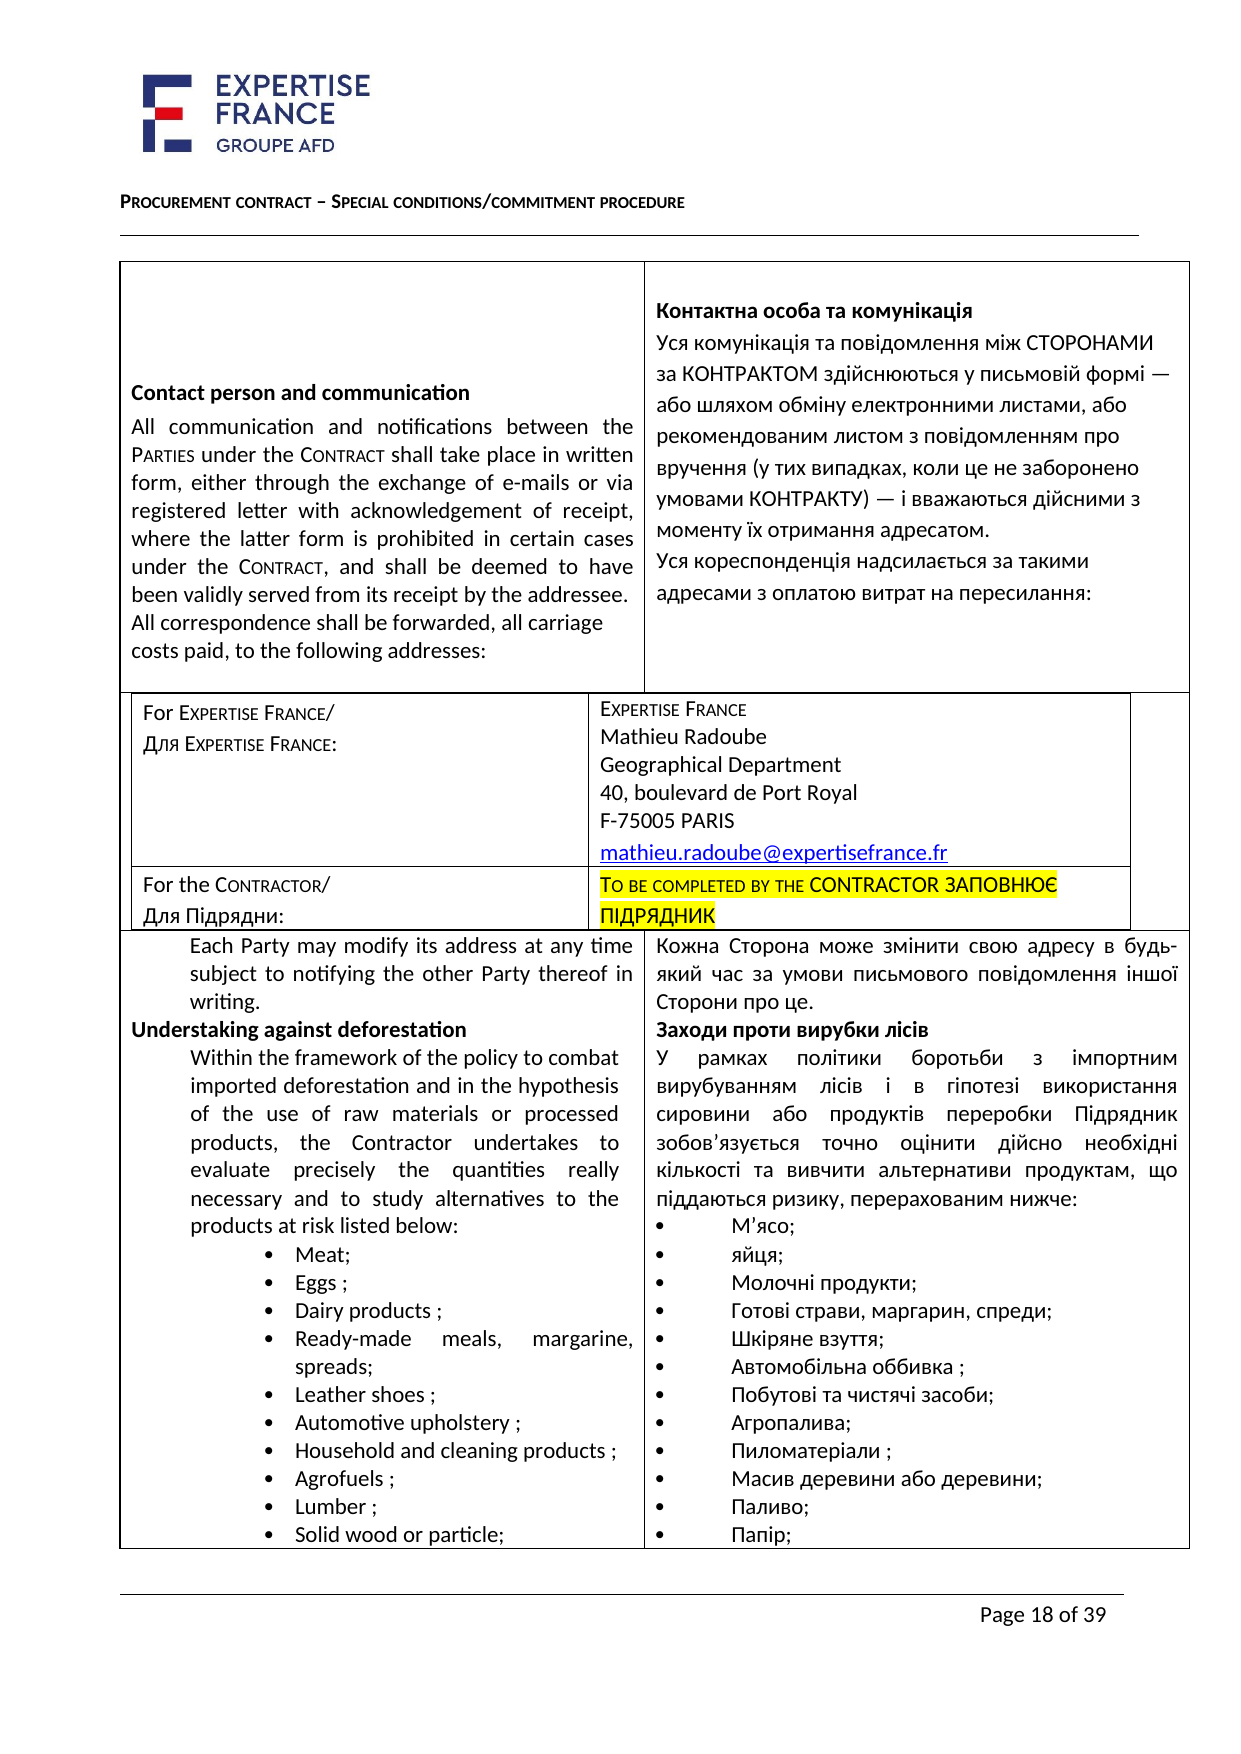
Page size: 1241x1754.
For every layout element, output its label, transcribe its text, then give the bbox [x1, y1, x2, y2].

table_cell [1131, 693, 1189, 930]
table_cell [589, 867, 1130, 929]
picture [120, 41, 397, 183]
table_cell [132, 867, 588, 929]
table_cell [121, 693, 131, 930]
table_cell [589, 694, 1130, 866]
table_cell [132, 694, 588, 866]
